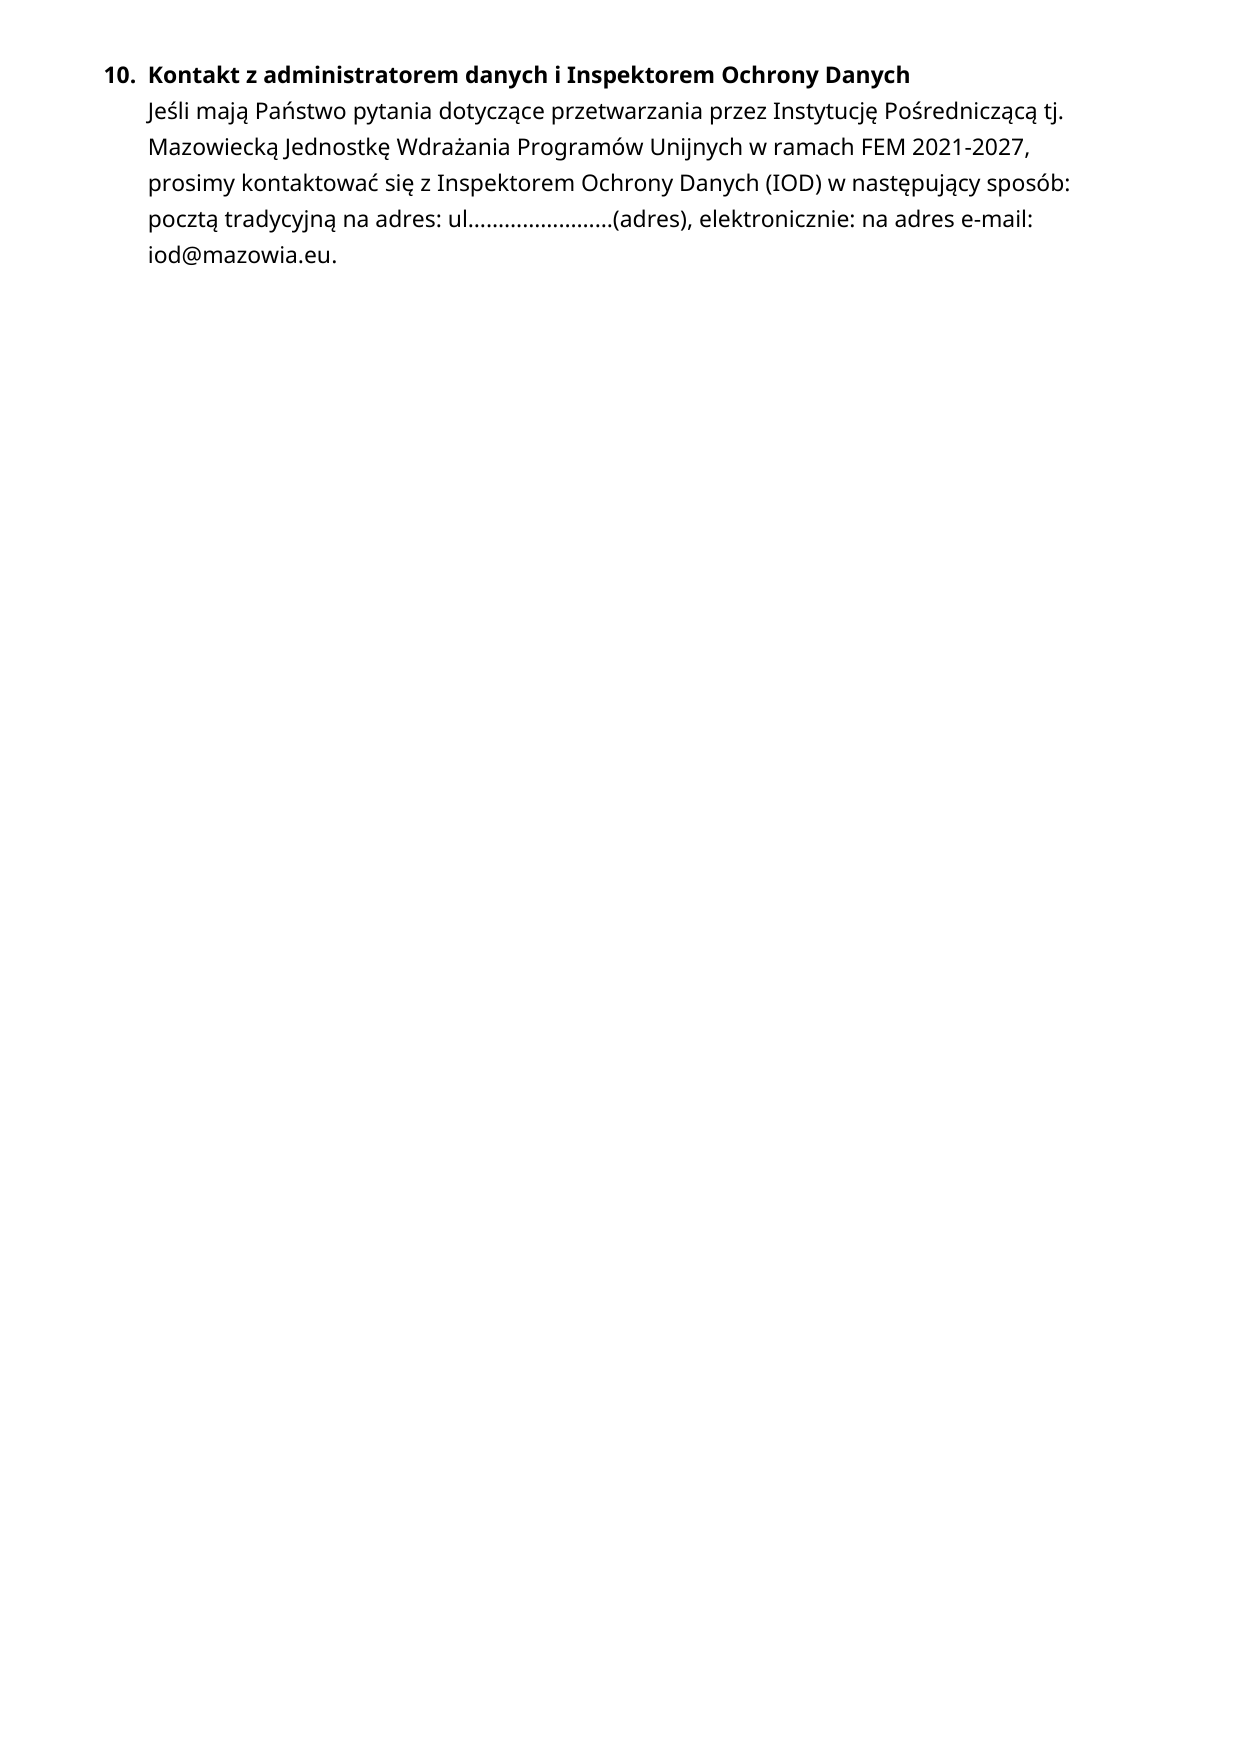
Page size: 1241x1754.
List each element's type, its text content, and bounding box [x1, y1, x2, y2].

text Jeśli mają Państwo pytania dotyczące przetwarzania przez Instytucję Pośredniczącą tj. Mazowiecką Jednostkę Wdrażania Programów Unijnych w ramach FEM 2021-2027, prosimy kontaktować się z Inspektorem Ochrony Danych (IOD) w następujący sposób: pocztą tradycyjną na adres: ul……………………(adres), elektronicznie: na adres e-mail: iod@mazowia.eu. [148, 95, 1093, 270]
list Kontakt z administratorem danych i Inspektorem Ochrony Danych [103, 59, 1093, 90]
